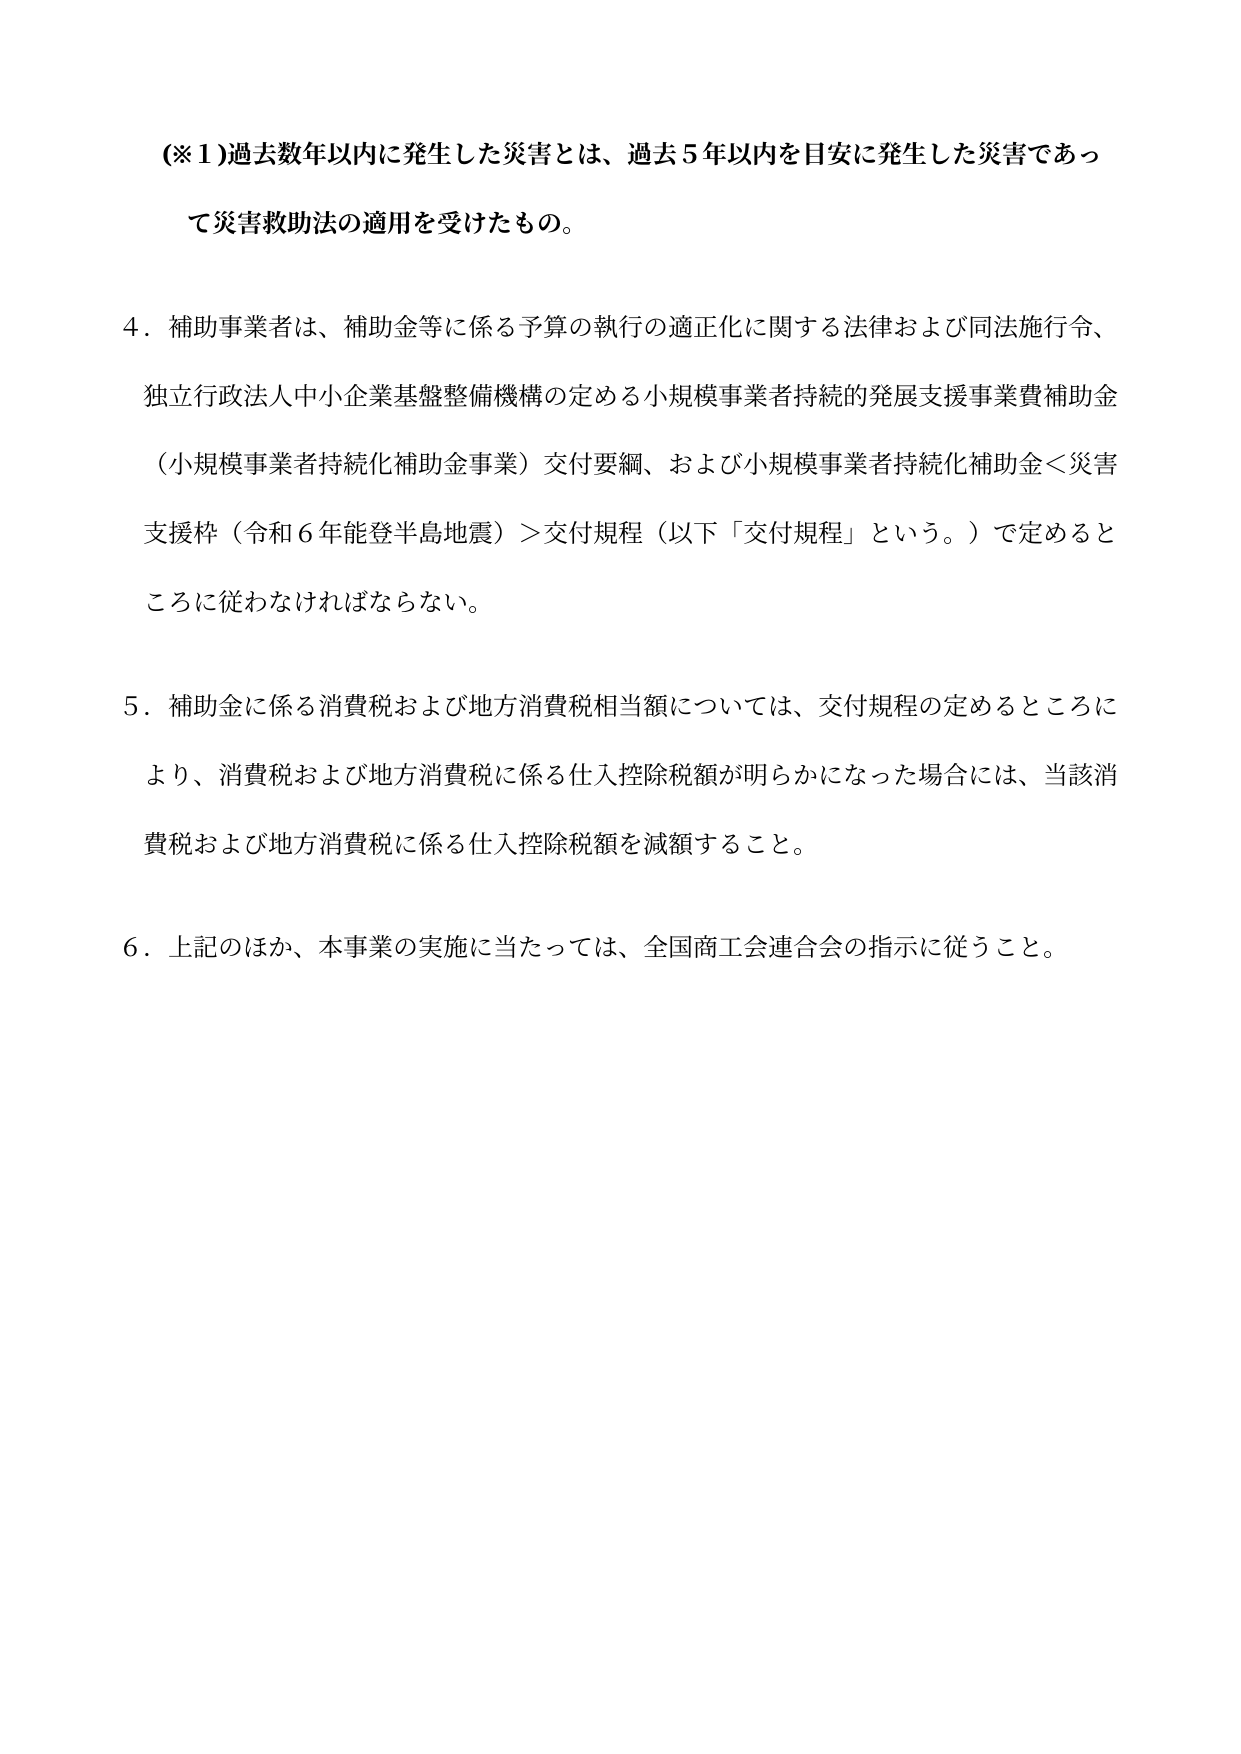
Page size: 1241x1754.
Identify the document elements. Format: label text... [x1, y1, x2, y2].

text ５．補助金に係る消費税および地方消費税相当額については、交付規程の定めるところにより、消費税および地方消費税に係る仕入控除税額が明らかになった場合には、当該消費税および地方消費税に係る仕入控除税額を減額すること。 [118, 670, 1122, 877]
text ６．上記のほか、本事業の実施に当たっては、全国商工会連合会の指示に従うこと。 [118, 911, 1122, 980]
text (※１)過去数年以内に発生した災害とは、過去５年以内を目安に発生した災害であって災害救助法の適用を受けたもの。 [162, 118, 1122, 256]
text ４．補助事業者は、補助金等に係る予算の執行の適正化に関する法律および同法施行令、 独立行政法人中小企業基盤整備機構の定める小規模事業者持続的発展支援事業費補助金（小規模事業者持続化補助金事業）交付要綱、および小規模事業者持続化補助金＜災害支援枠（令和６年能登半島地震）＞交付規程（以下「交付規程」という。）で定めるところに従わなければならない。 [118, 291, 1122, 636]
